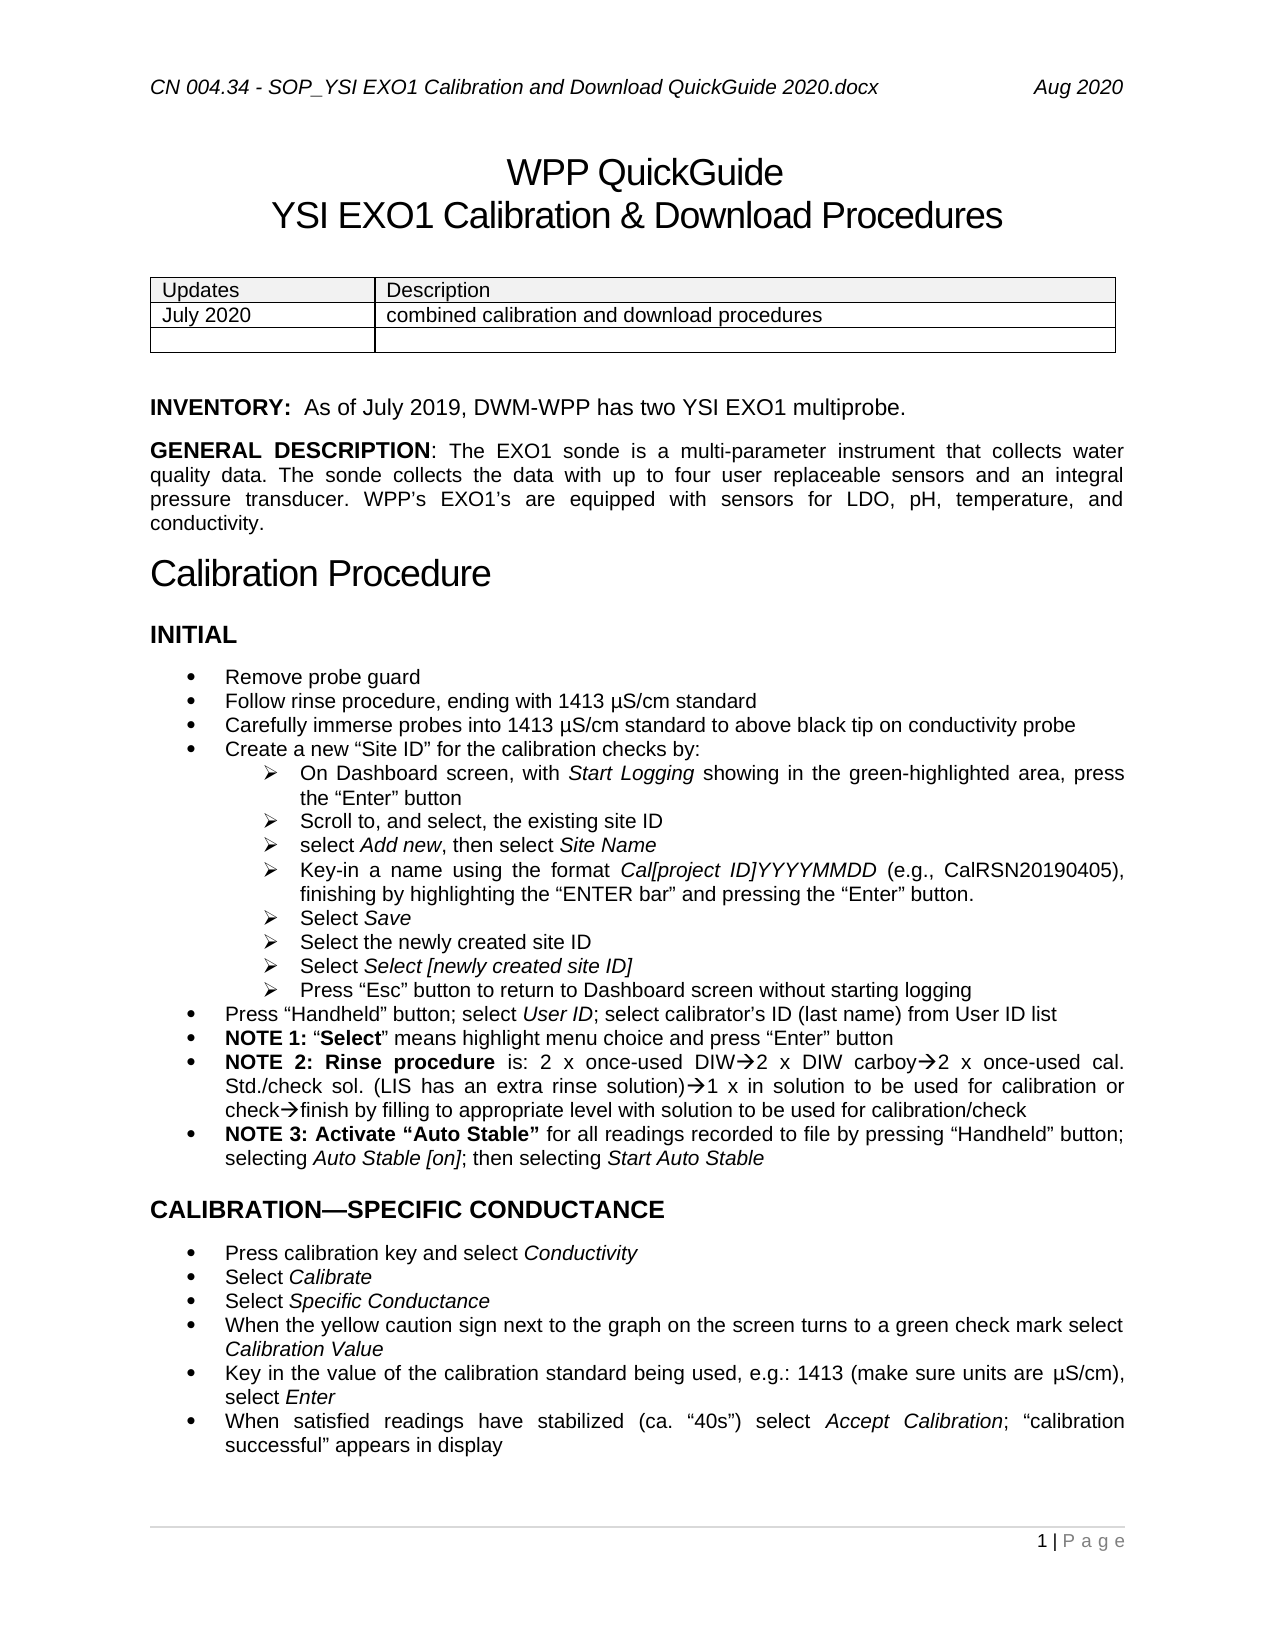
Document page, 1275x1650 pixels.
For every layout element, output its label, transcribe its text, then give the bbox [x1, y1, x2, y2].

title YSI EXO1 Calibration & Download Procedures [150, 193, 1125, 236]
list Key-in a name using the format Cal[project ID]YYYYMMDD (e.g., CalRSN20190405), finishing by highlighting the “ENTER bar” and pressing the “Enter” button. [262, 857, 1125, 905]
list Press calibration key and select Conductivity [187, 1240, 1125, 1264]
list When satisfied readings have stabilized (ca. “40s”) select Accept Calibration; “calibration successful” appears in display [187, 1409, 1125, 1457]
table_cell [376, 328, 1115, 352]
table_header Description [376, 278, 1115, 302]
title WPP QuickGuide [150, 150, 1125, 193]
text Inventory: As of July 2019, DWM-WPP has two YSI EXO1 multiprobe. [150, 393, 1125, 420]
list Select Select [newly created site ID] [262, 953, 1125, 978]
title Calibration Procedure [150, 551, 1125, 594]
table_cell [151, 328, 374, 352]
list Press “Esc” button to return to Dashboard screen without starting logging [262, 978, 1125, 1002]
table_cell combined calibration and download procedures [376, 303, 1115, 327]
list Scroll to, and select, the existing site ID [262, 809, 1125, 833]
list NOTE 3: Activate “Auto Stable” for all readings recorded to file by pressing “Handheld” button; selecting Auto Stable [on]; then selecting Start Auto Stable [187, 1122, 1125, 1170]
list Follow rinse procedure, ending with 1413 µS/cm standard [187, 689, 1125, 713]
list Key in the value of the calibration standard being used, e.g.: 1413 (make sure units are µS/cm), select Enter [187, 1361, 1125, 1409]
list Carefully immerse probes into 1413 µS/cm standard to above black tip on conductivity probe [187, 713, 1125, 737]
list NOTE 2: Rinse procedure is: 2 x once-used DIW2 x DIW carboy2 x once-used cal. Std./check sol. (LIS has an extra rinse solution)1 x in solution to be used for calibration or checkfinish by filling to appropriate level with solution to be used for calibration/check [187, 1050, 1125, 1122]
list select Add new, then select Site Name [262, 833, 1125, 857]
table_header Updates [151, 278, 374, 302]
subtitle INITIAL [150, 619, 1125, 648]
list Create a new “Site ID” for the calibration checks by: [187, 737, 1125, 761]
list Select Specific Conductance [187, 1288, 1125, 1313]
table_cell July 2020 [151, 303, 374, 327]
list Press “Handheld” button; select User ID; select calibrator’s ID (last name) from User ID list [187, 1002, 1125, 1026]
text GENERAL Description: The EXO1 sonde is a multi-parameter instrument that collects water quality data. The sonde collects the data with up to four user replaceable sensors and an integral pressure transducer. WPP’s EXO1’s are equipped with sensors for LDO, pH, temperature, and conductivity. [150, 437, 1125, 535]
list Remove probe guard [187, 665, 1125, 689]
subtitle CALIBRATION—SPECIFIC CONDUCTANCE [150, 1195, 1125, 1224]
list Select the newly created site ID [262, 929, 1125, 953]
list When the yellow caution sign next to the graph on the screen turns to a green check mark select Calibration Value [187, 1313, 1125, 1361]
list On Dashboard screen, with Start Logging showing in the green-highlighted area, press the “Enter” button [262, 761, 1125, 809]
list Select Calibrate [187, 1264, 1125, 1288]
list Select Save [262, 905, 1125, 929]
list NOTE 1: “Select” means highlight menu choice and press “Enter” button [187, 1026, 1125, 1050]
